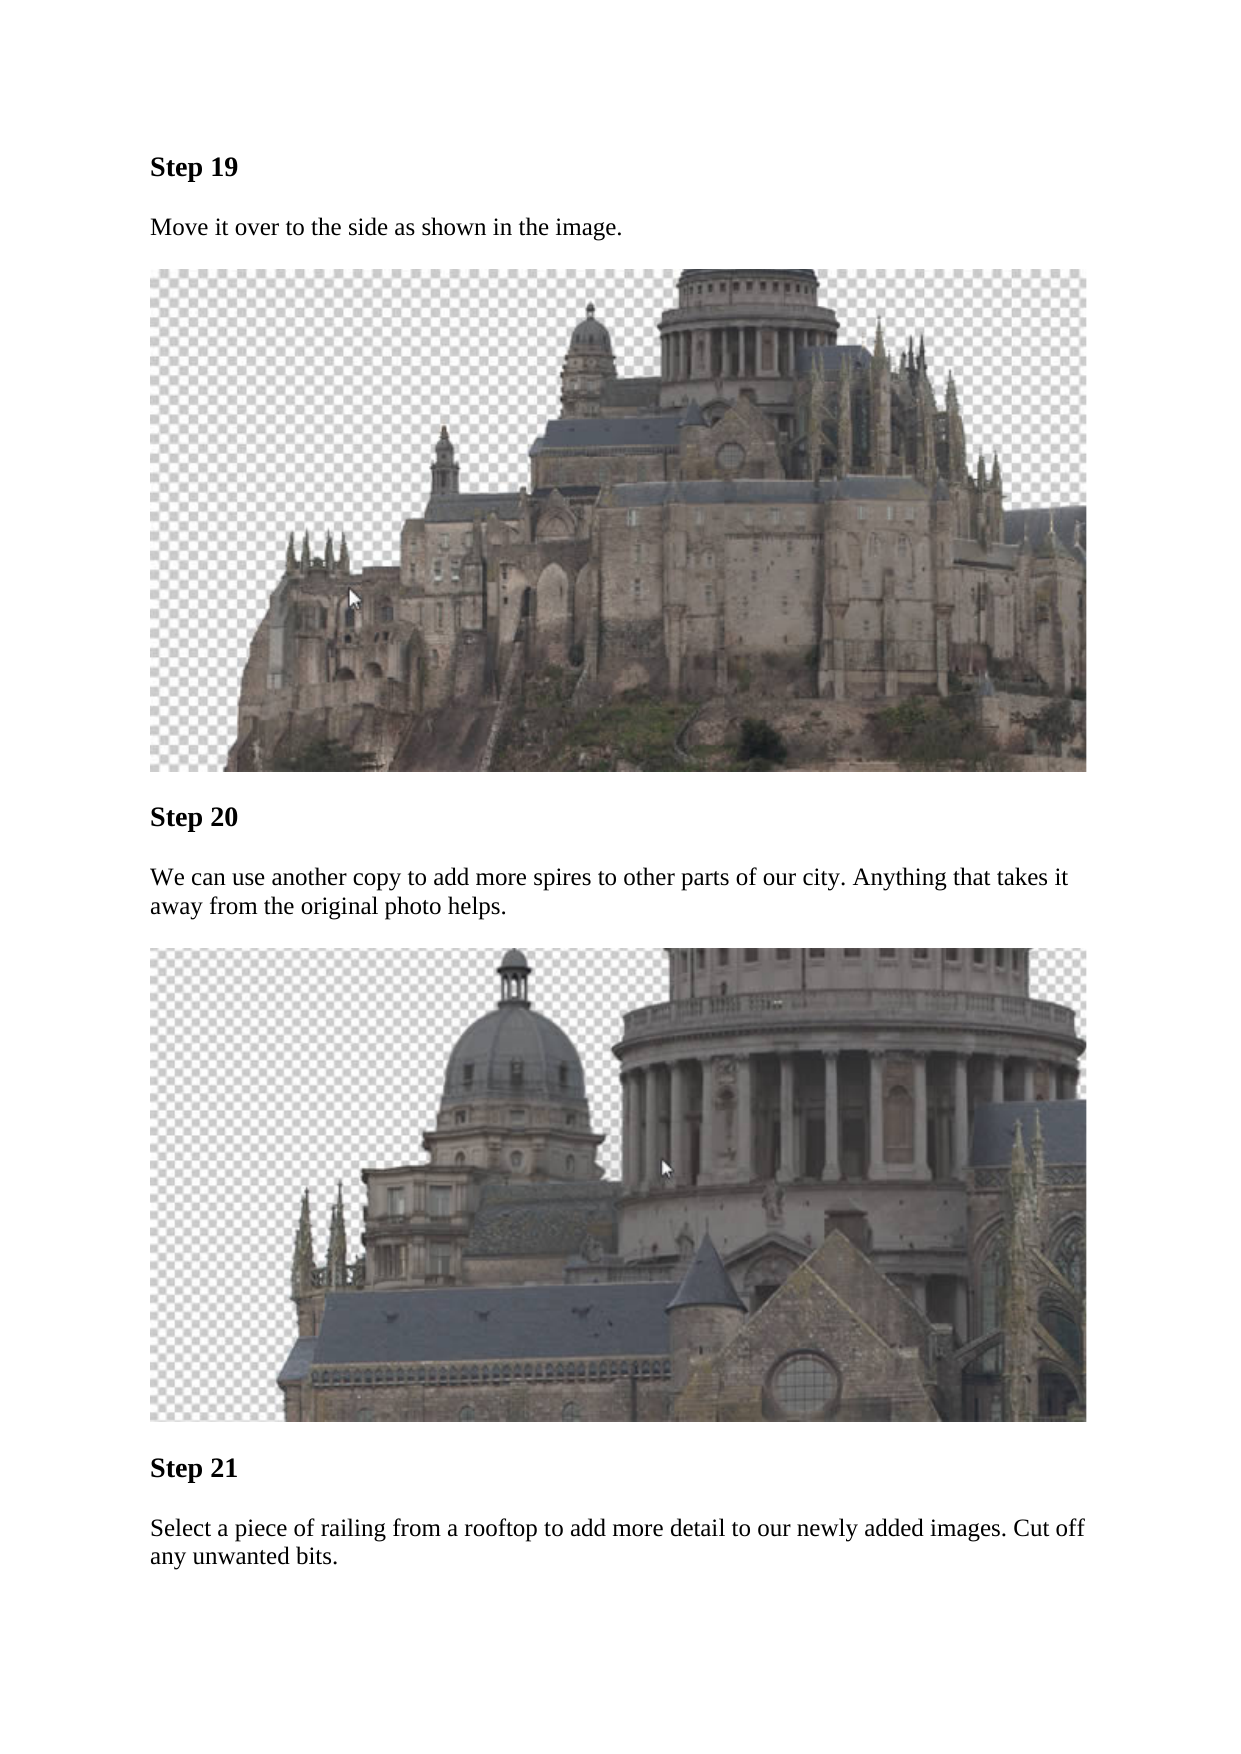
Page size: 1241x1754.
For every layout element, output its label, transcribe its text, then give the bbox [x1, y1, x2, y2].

text Step 19 [150, 150, 1090, 182]
text Select a piece of railing from a rooftop to add more detail to our newly added images. Cut off any unwanted bits. [150, 1513, 1090, 1570]
picture [150, 948, 1087, 1422]
text Move it over to the side as shown in the image. [150, 212, 1090, 240]
text Step 20 [150, 800, 1090, 833]
text Step 21 [150, 1451, 1090, 1483]
text We can use another copy to add more spires to other parts of our city. Anything that takes it away from the original photo helps. [150, 862, 1090, 919]
picture [150, 269, 1087, 772]
